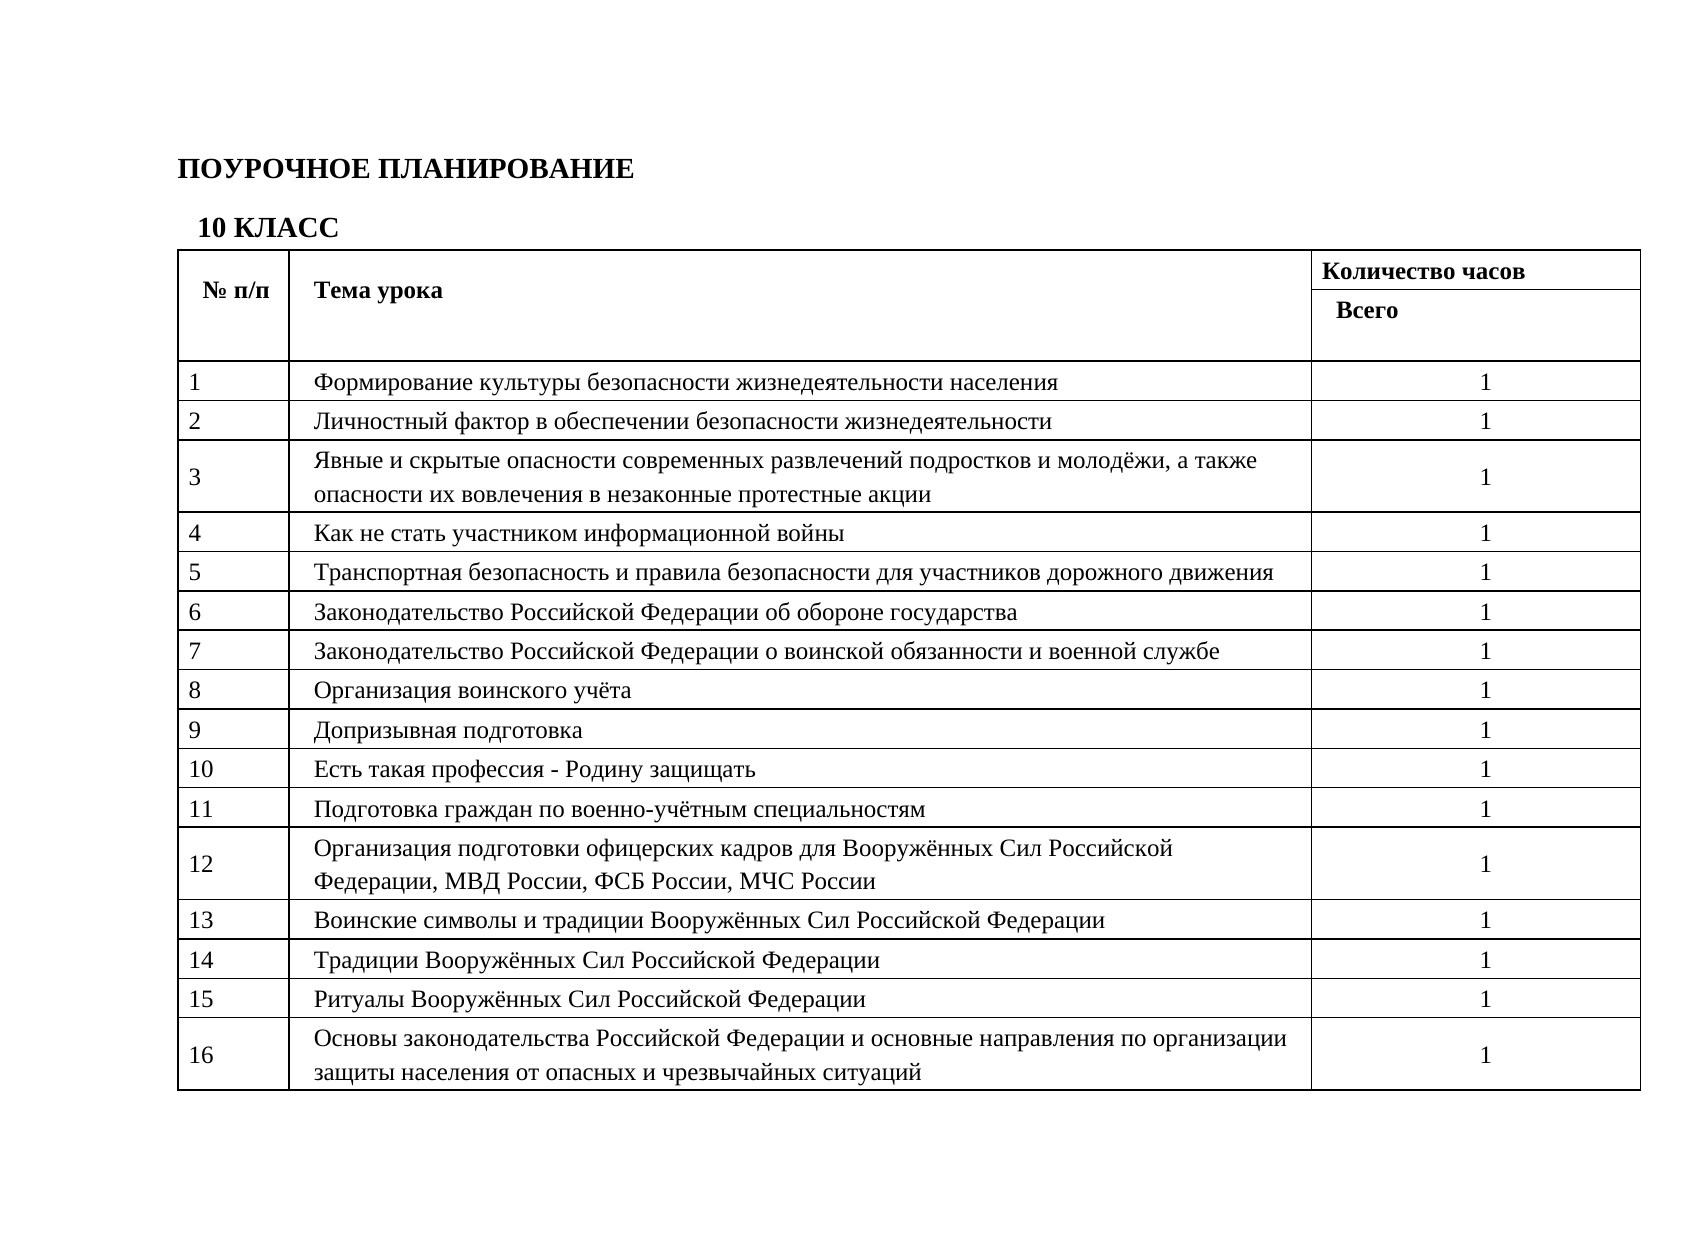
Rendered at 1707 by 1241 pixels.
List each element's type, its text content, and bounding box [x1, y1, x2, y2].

table_cell 13 [179, 900, 288, 938]
table_cell Как не стать участником информационной войны [290, 513, 1311, 551]
table_cell Явные и скрытые опасности современных развлечений подростков и молодёжи, а также опасности их вовлечения в незаконные протестные акции [290, 441, 1311, 511]
table_cell 1 [1312, 670, 1640, 708]
table_cell Есть такая профессия - Родину защищать [290, 749, 1311, 787]
table_cell 1 [1312, 441, 1640, 511]
table_cell 16 [179, 1018, 288, 1089]
table_header Количество часов [1312, 251, 1640, 288]
table_cell 1 [179, 362, 288, 399]
table_cell 1 [1312, 401, 1640, 439]
table_cell 1 [1312, 362, 1640, 399]
table_cell 7 [179, 631, 288, 669]
table_cell 6 [179, 592, 288, 629]
table_cell 1 [1312, 940, 1640, 977]
table_cell 14 [179, 940, 288, 977]
table_cell 1 [1312, 513, 1640, 551]
table_cell 1 [1312, 979, 1640, 1017]
table_cell Подготовка граждан по военно-учётным специальностям [290, 788, 1311, 826]
table_cell Личностный фактор в обеспечении безопасности жизнедеятельности [290, 401, 1311, 439]
table_cell 11 [179, 788, 288, 826]
text 10 КЛАСС [190, 211, 1618, 244]
table_cell 1 [1312, 552, 1640, 590]
table_cell Допризывная подготовка [290, 710, 1311, 747]
table_cell Законодательство Российской Федерации о воинской обязанности и военной службе [290, 631, 1311, 669]
table_cell 5 [179, 552, 288, 590]
table_cell Законодательство Российской Федерации об обороне государства [290, 592, 1311, 629]
table_cell Основы законодательства Российской Федерации и основные направления по организации защиты населения от опасных и чрезвычайных ситуаций [290, 1018, 1311, 1089]
table_cell 2 [179, 401, 288, 439]
table_cell 1 [1312, 631, 1640, 669]
table_header № п/п [179, 251, 288, 360]
table_cell 15 [179, 979, 288, 1017]
table_cell 8 [179, 670, 288, 708]
table_cell 3 [179, 441, 288, 511]
table_cell 1 [1312, 592, 1640, 629]
table_cell Формирование культуры безопасности жизнедеятельности населения [290, 362, 1311, 399]
table_cell 1 [1312, 1018, 1640, 1089]
table_cell Воинские символы и традиции Вооружённых Сил Российской Федерации [290, 900, 1311, 938]
table_cell 1 [1312, 710, 1640, 747]
table_cell 9 [179, 710, 288, 747]
table_cell Традиции Вооружённых Сил Российской Федерации [290, 940, 1311, 977]
table_cell Транспортная безопасность и правила безопасности для участников дорожного движения [290, 552, 1311, 590]
text ПОУРОЧНОЕ ПЛАНИРОВАНИЕ [177, 118, 1618, 185]
table_cell 1 [1312, 788, 1640, 826]
table_cell Ритуалы Вооружённых Сил Российской Федерации [290, 979, 1311, 1017]
table_cell Организация воинского учёта [290, 670, 1311, 708]
table_cell Всего [1312, 290, 1640, 360]
table_cell 10 [179, 749, 288, 787]
table_cell 12 [179, 828, 288, 899]
table_cell 1 [1312, 828, 1640, 899]
table_header Тема урока [290, 251, 1311, 360]
table_cell Организация подготовки офицерских кадров для Вооружённых Сил Российской Федерации, МВД России, ФСБ России, МЧС России [290, 828, 1311, 899]
table_cell 1 [1312, 900, 1640, 938]
table_cell 4 [179, 513, 288, 551]
table_cell 1 [1312, 749, 1640, 787]
